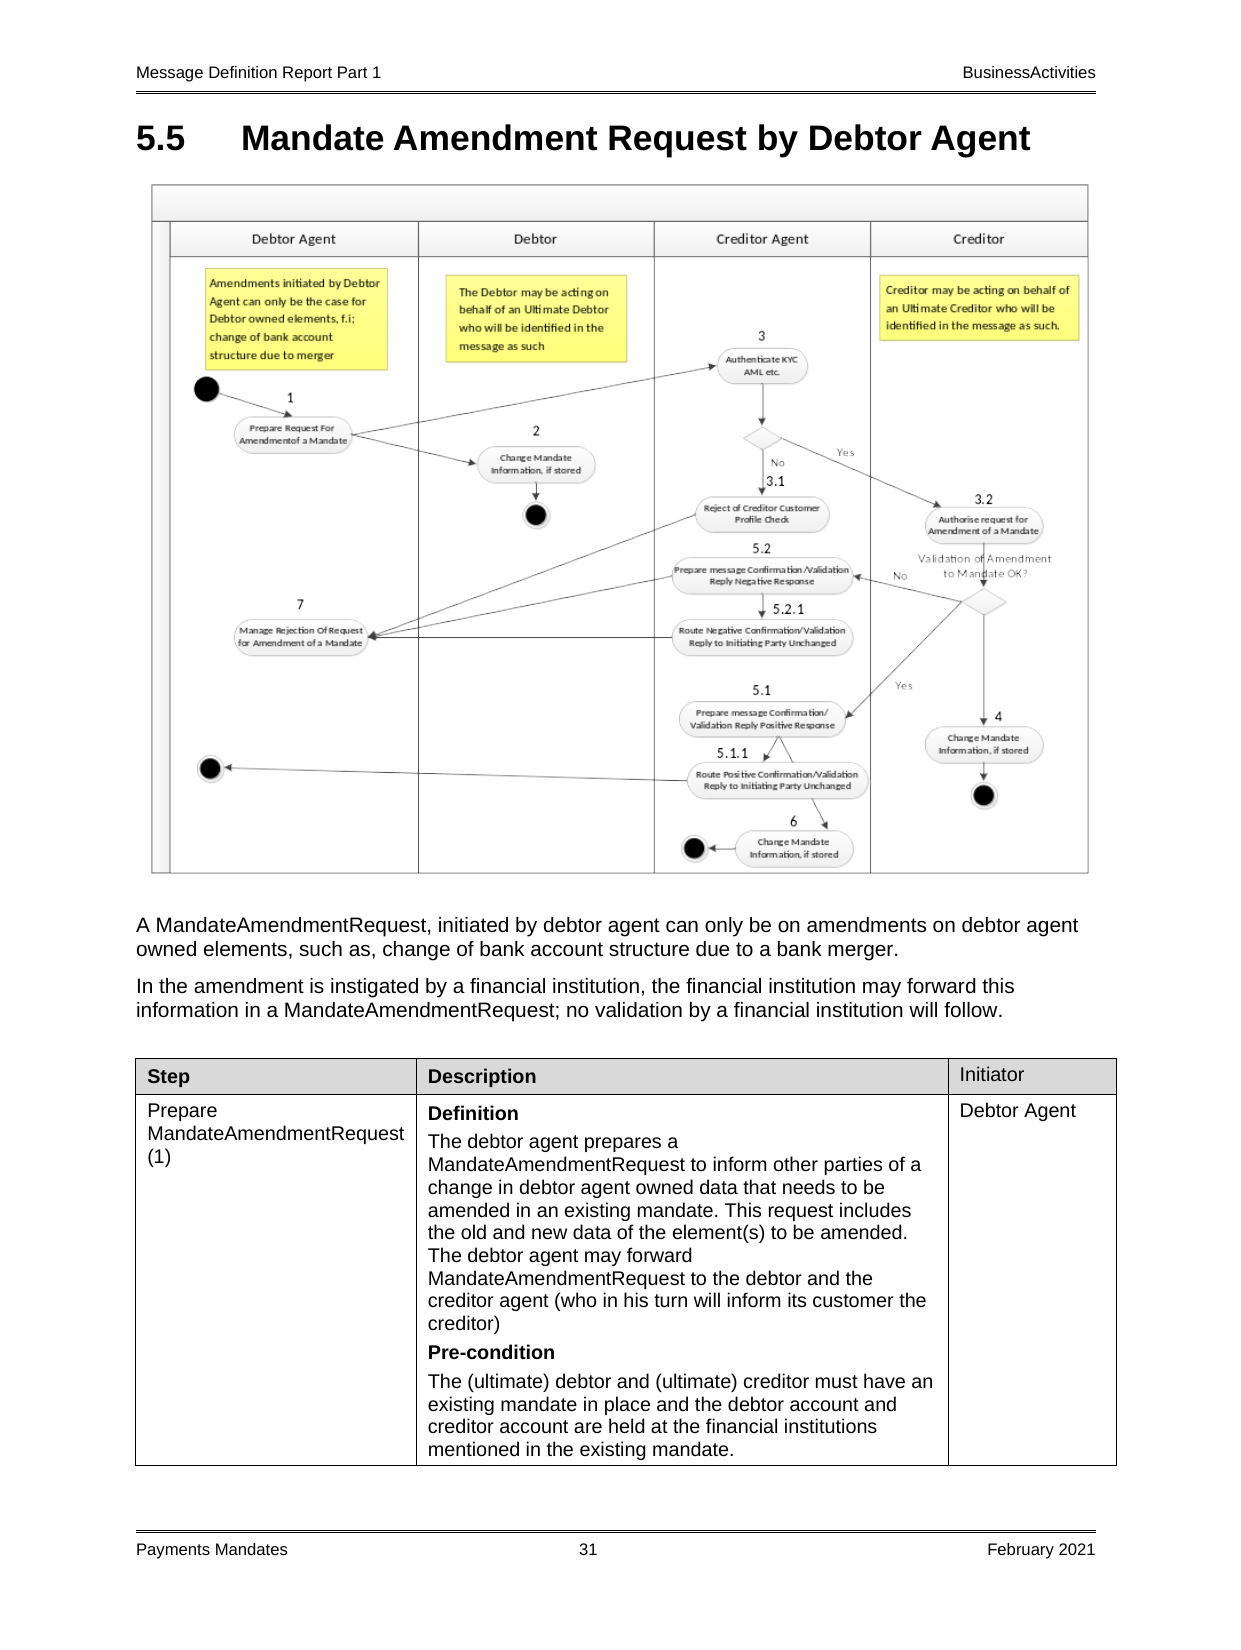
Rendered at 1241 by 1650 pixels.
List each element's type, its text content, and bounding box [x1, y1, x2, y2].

table_cell Debtor Agent [949, 1095, 1116, 1465]
text In the amendment is instigated by a financial institution, the financial institution may forward this information in a MandateAmendmentRequest; no validation by a financial institution will follow. [136, 973, 1104, 1021]
table_header Description [417, 1059, 948, 1094]
table_header Step [136, 1059, 416, 1094]
text A MandateAmendmentRequest, initiated by debtor agent can only be on amendments on debtor agent owned elements, such as, change of bank account structure due to a bank merger. [136, 913, 1104, 961]
table_header Initiator [949, 1059, 1116, 1094]
table_cell Prepare MandateAmendmentRequest (1) [136, 1095, 416, 1465]
subtitle Mandate Amendment Request by Debtor Agent [136, 117, 1104, 158]
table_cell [417, 1095, 948, 1465]
